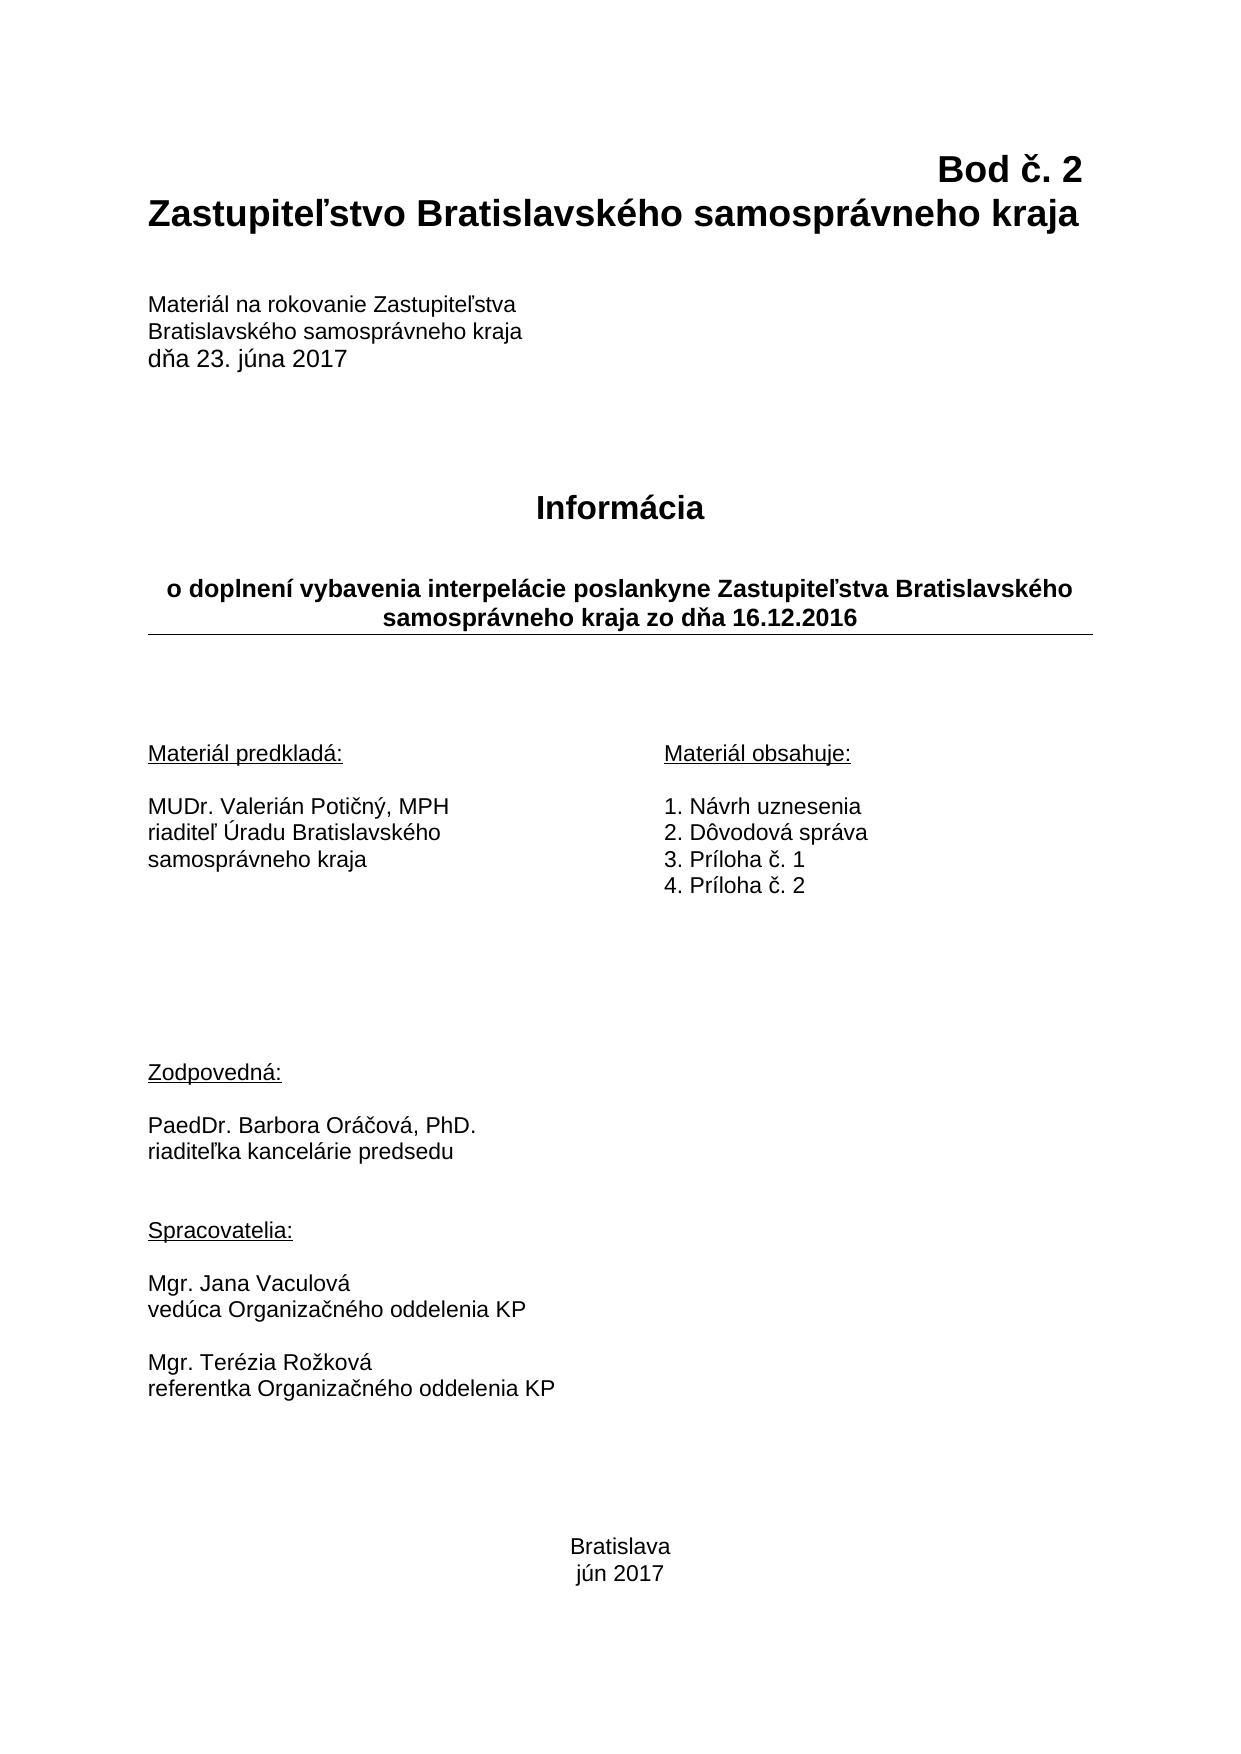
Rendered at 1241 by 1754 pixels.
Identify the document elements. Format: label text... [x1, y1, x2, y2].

text Bratislavského samosprávneho kraja [148, 318, 1093, 344]
text o doplnení vybavenia interpelácie poslankyne Zastupiteľstva Bratislavského samosprávneho kraja zo dňa 16.12.2016 [148, 574, 1093, 634]
text PaedDr. Barbora Oráčová, PhD. [148, 1112, 1093, 1138]
text Materiál predkladá: Materiál obsahuje: [148, 740, 1093, 767]
text Zodpovedná: [148, 1059, 1093, 1085]
text vedúca Organizačného oddelenia KP [148, 1296, 1093, 1322]
text Informácia [148, 488, 1093, 526]
text Mgr. Jana Vaculová [148, 1270, 1093, 1296]
text referentka Organizačného oddelenia KP [148, 1375, 1093, 1401]
text riaditeľ Úradu Bratislavského 2. Dôvodová správa [148, 819, 1093, 846]
text riaditeľka kancelárie predsedu [148, 1138, 1093, 1164]
text Materiál na rokovanie Zastupiteľstva [148, 291, 1093, 318]
text Bod č. 2 Zastupiteľstvo Bratislavského samosprávneho kraja [148, 148, 1093, 234]
text Bratislava [148, 1533, 1093, 1559]
text dňa 23. júna 2017 [148, 344, 1093, 373]
text samosprávneho kraja 3. Príloha č. 1 [148, 846, 1093, 872]
text jún 2017 [148, 1559, 1093, 1586]
text Mgr. Terézia Rožková [148, 1349, 1093, 1375]
text MUDr. Valerián Potičný, MPH 1. Návrh uznesenia [148, 793, 1093, 819]
text Spracovatelia: [148, 1217, 1093, 1243]
text 4. Príloha č. 2 [148, 872, 1093, 898]
